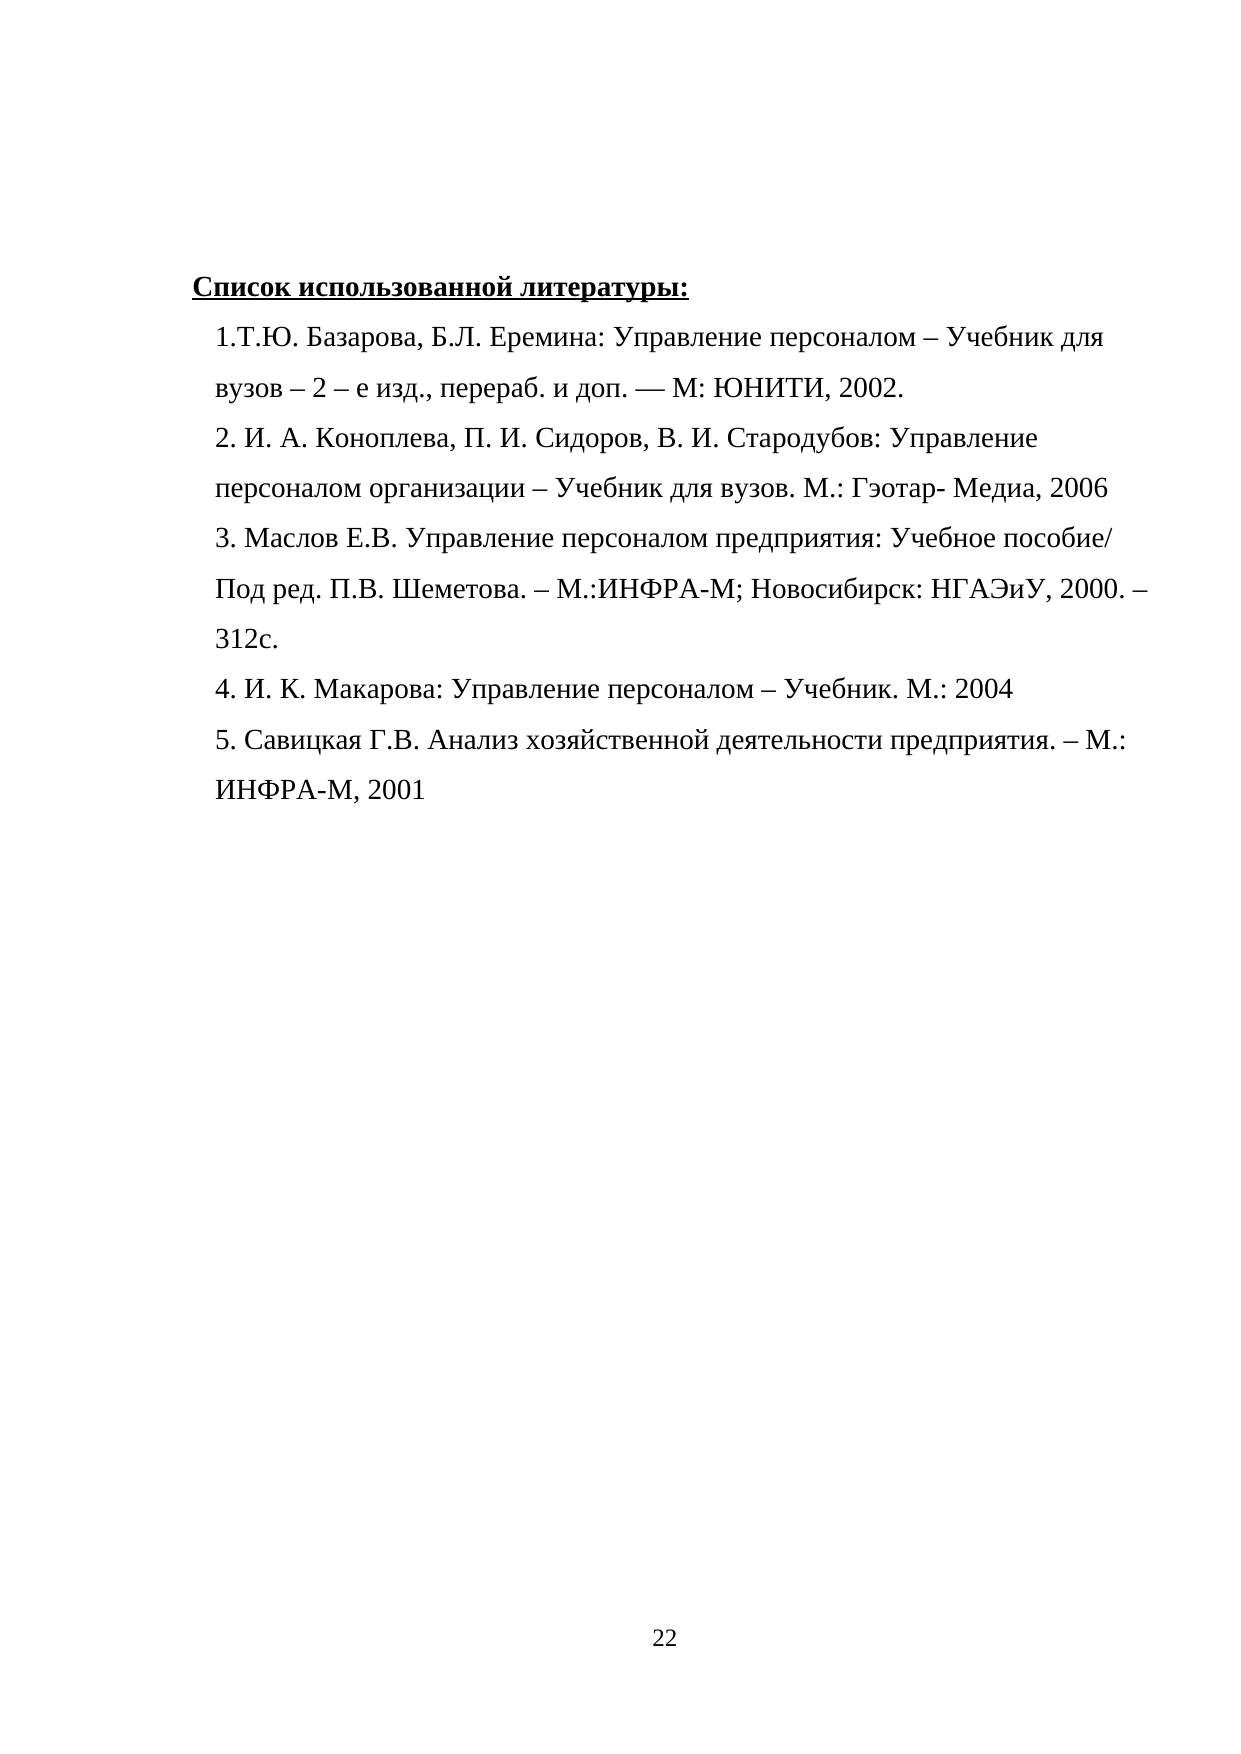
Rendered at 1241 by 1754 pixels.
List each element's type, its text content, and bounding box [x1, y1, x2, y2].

text 4. И. К. Макарова: Управление персоналом – Учебник. М.: 2004 [215, 672, 1152, 705]
text 1.Т.Ю. Базарова, Б.Л. Еремина: Управление персоналом – Учебник для вузов – 2 – е изд., перераб. и доп. — М: ЮНИТИ, 2002. [215, 319, 1152, 403]
text 3. Маслов Е.В. Управление персоналом предприятия: Учебное пособие/ Под ред. П.В. Шеметова. – М.:ИНФРА-М; Новосибирск: НГАЭиУ, 2000. – 312с. [215, 521, 1152, 655]
text 5. Савицкая Г.В. Анализ хозяйственной деятельности предприятия. – М.: ИНФРА-М, 2001 [215, 722, 1152, 806]
text Список использованной литературы: [177, 269, 1152, 303]
text 2. И. А. Коноплева, П. И. Сидоров, В. И. Стародубов: Управление персоналом организации – Учебник для вузов. М.: Гэотар- Медиа, 2006 [215, 420, 1152, 504]
